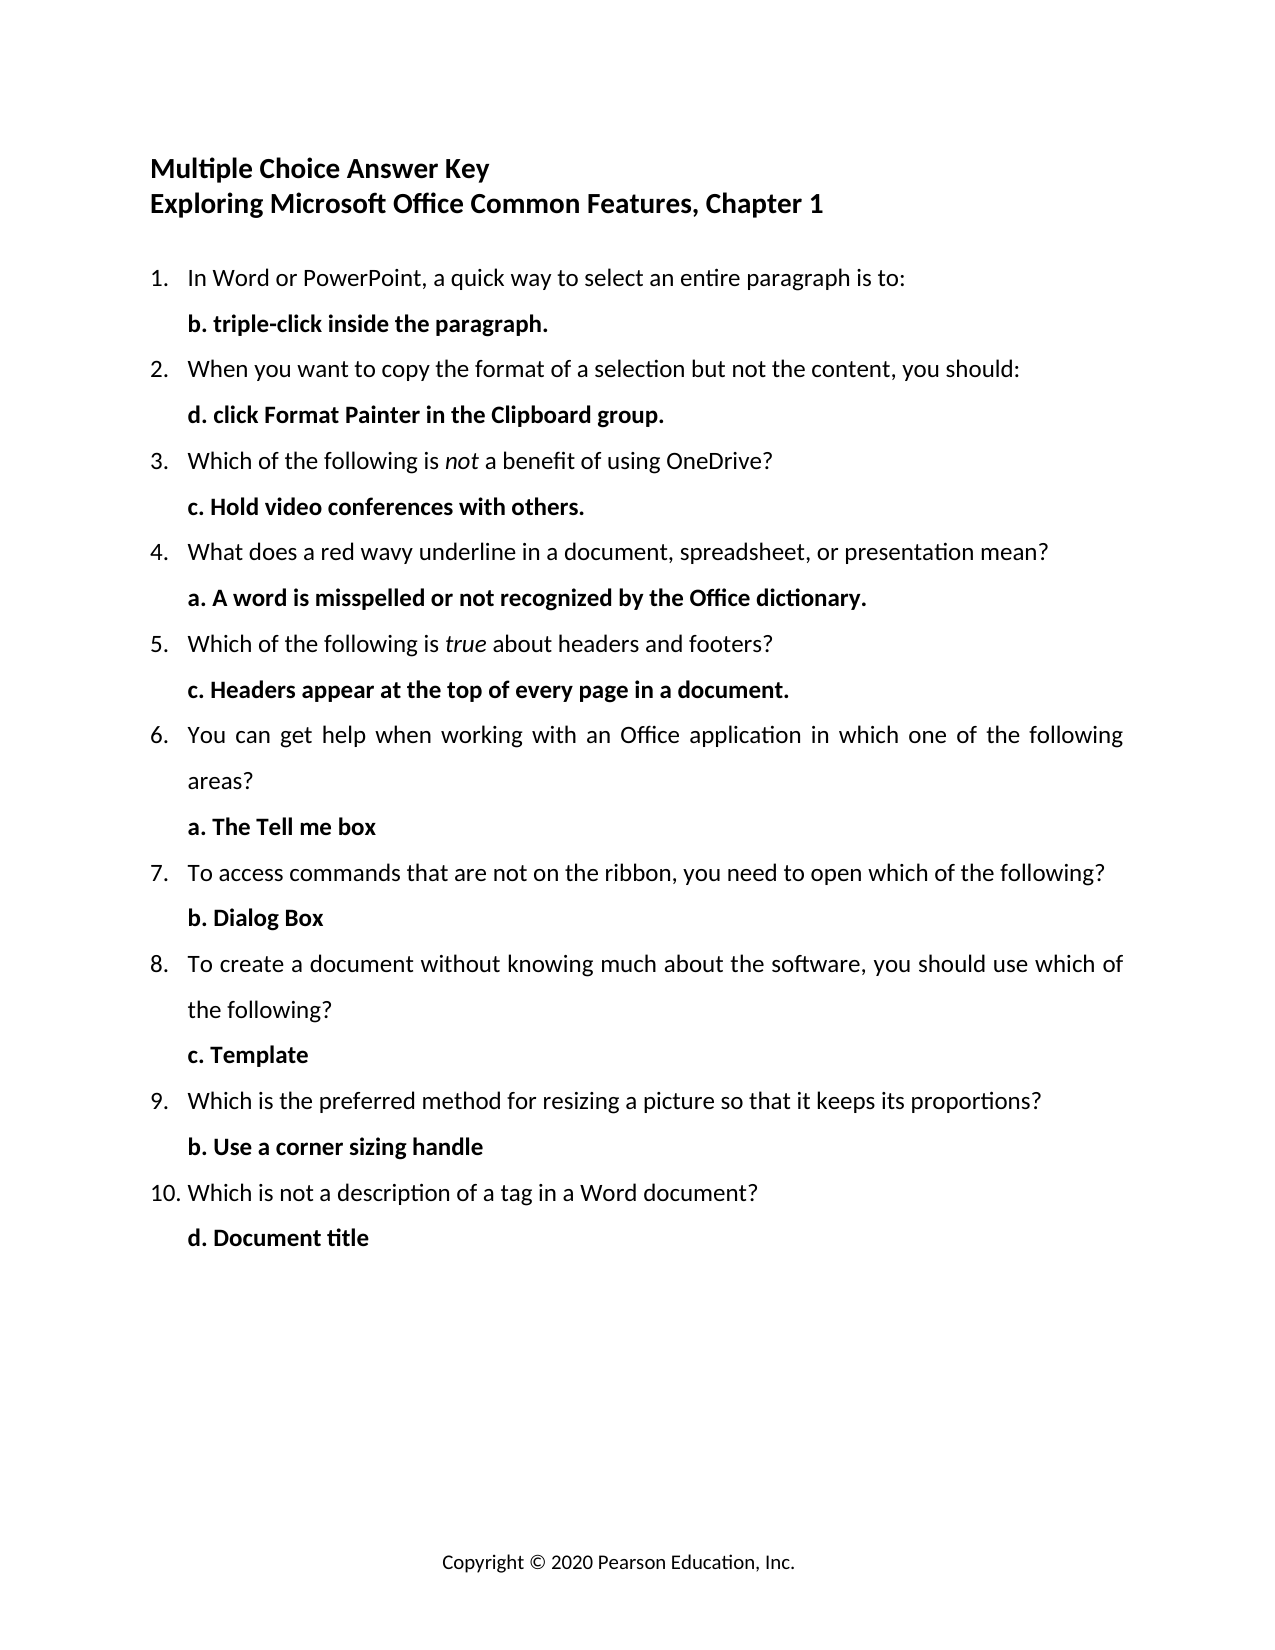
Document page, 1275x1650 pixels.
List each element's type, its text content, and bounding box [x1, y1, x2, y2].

text c. Headers appear at the top of every page in a document. [187, 674, 1125, 704]
text c. Hold video conferences with others. [187, 491, 1125, 521]
list Which of the following is not a benefit of using OneDrive? [150, 445, 1125, 476]
list To create a document without knowing much about the software, you should use which of the following? [150, 948, 1125, 1024]
list To access commands that are not on the ribbon, you need to open which of the following? [150, 857, 1125, 887]
list Which is not a description of a tag in a Word document? [150, 1177, 1125, 1207]
text b. Dialog Box [187, 902, 1125, 933]
text d. click Format Painter in the Clipboard group. [187, 399, 1125, 430]
list Which of the following is true about headers and footers? [150, 628, 1125, 658]
text a. A word is misspelled or not recognized by the Office dictionary. [187, 582, 1125, 613]
list When you want to copy the format of a selection but not the content, you should: [150, 354, 1125, 384]
text a. The Tell me box [187, 811, 1125, 841]
text b. Use a corner sizing handle [187, 1131, 1125, 1162]
text c. Template [187, 1039, 1125, 1070]
text b. triple-click inside the paragraph. [187, 308, 1125, 338]
list What does a red wavy underline in a document, spreadsheet, or presentation mean? [150, 537, 1125, 567]
subtitle Multiple Choice Answer Key [150, 150, 1125, 186]
list You can get help when working with an Office application in which one of the following areas? [150, 719, 1125, 796]
list In Word or PowerPoint, a quick way to select an entire paragraph is to: [150, 262, 1125, 293]
list Which is the preferred method for resizing a picture so that it keeps its proportions? [150, 1085, 1125, 1116]
subtitle Exploring Microsoft Office Common Features, Chapter 1 [150, 186, 1125, 221]
text d. Document title [187, 1222, 1125, 1253]
